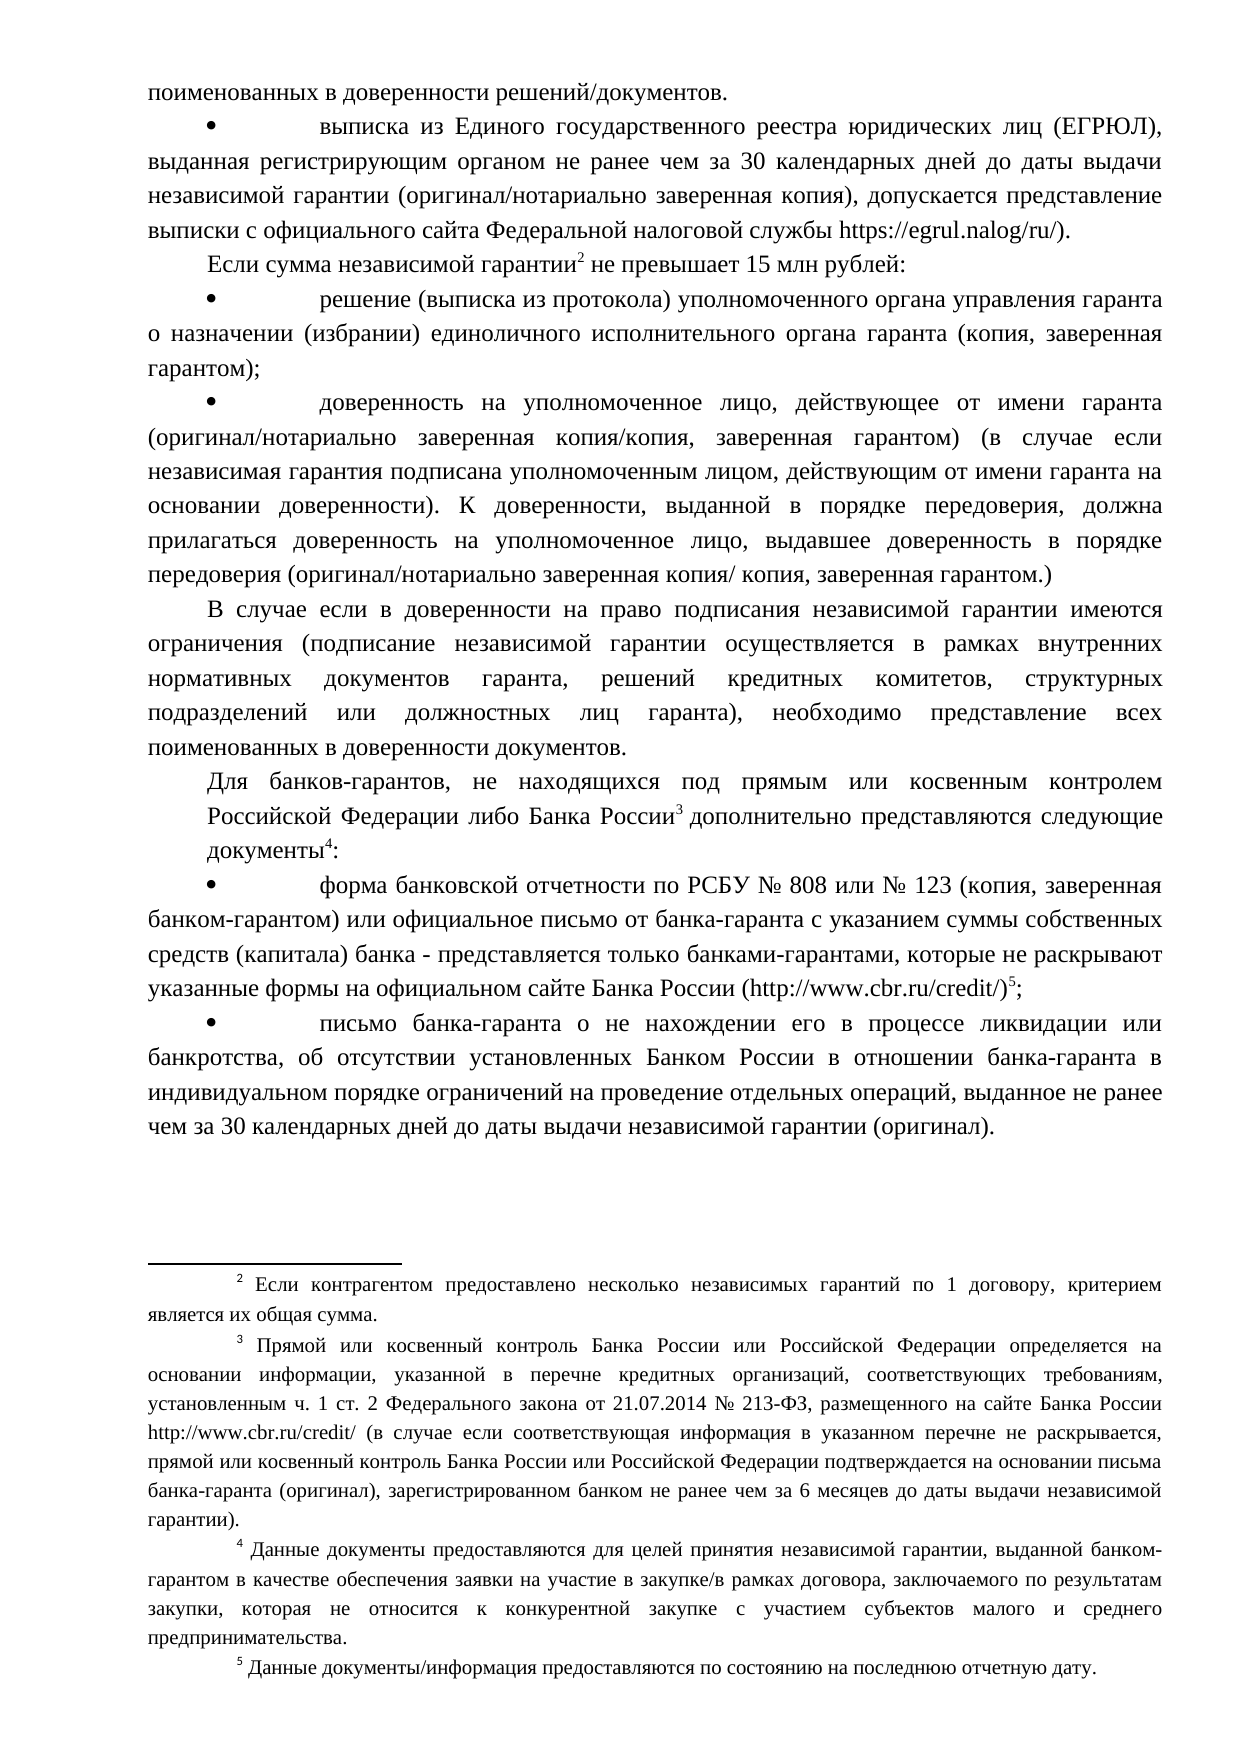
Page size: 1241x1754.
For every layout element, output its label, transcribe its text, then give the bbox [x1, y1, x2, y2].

list письмо банка-гаранта о не нахождении его в процессе ликвидации или банкротства, об отсутствии установленных Банком России в отношении банка-гаранта в индивидуальном порядке ограничений на проведение отдельных операций, выданное не ранее чем за 30 календарных дней до даты выдачи независимой гарантии (оригинал). [148, 1008, 1163, 1140]
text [148, 77, 1163, 106]
list выписка из Единого государственного реестра юридических лиц (ЕГРЮЛ), выданная регистрирующим органом не ранее чем за 30 календарных дней до даты выдачи независимой гарантии (оригинал/нотариально заверенная копия), допускается представление выписки с официального сайта Федеральной налоговой службы https://egrul.nalog/ru/). [148, 111, 1163, 243]
text В случае если в доверенности на право подписания независимой гарантии имеются ограничения (подписание независимой гарантии осуществляется в рамках внутренних нормативных документов гаранта, решений кредитных комитетов, структурных подразделений или должностных лиц гаранта), необходимо представление всех поименованных в доверенности документов. [148, 594, 1163, 761]
text Для банков-гарантов, не находящихся под прямым или косвенным контролем Российской Федерации либо Банка России дополнительно представляются следующие документы: [207, 766, 1163, 864]
list доверенность на уполномоченное лицо, действующее от имени гаранта (оригинал/нотариально заверенная копия/копия, заверенная гарантом) (в случае если независимая гарантия подписана уполномоченным лицом, действующим от имени гаранта на основании доверенности). К доверенности, выданной в порядке передоверия, должна прилагаться доверенность на уполномоченное лицо, выдавшее доверенность в порядке передоверия (оригинал/нотариально заверенная копия/ копия, заверенная гарантом.) [148, 387, 1163, 588]
text Если сумма независимой гарантии не превышает 15 млн рублей: [207, 249, 1163, 278]
list форма банковской отчетности по РСБУ № 808 или № 123 (копия, заверенная банком-гарантом) или официальное письмо от банка-гаранта с указанием суммы собственных средств (капитала) банка - представляется только банками-гарантами, которые не раскрывают указанные формы на официальном сайте Банка России (http://www.cbr.ru/credit/); [148, 870, 1163, 1002]
